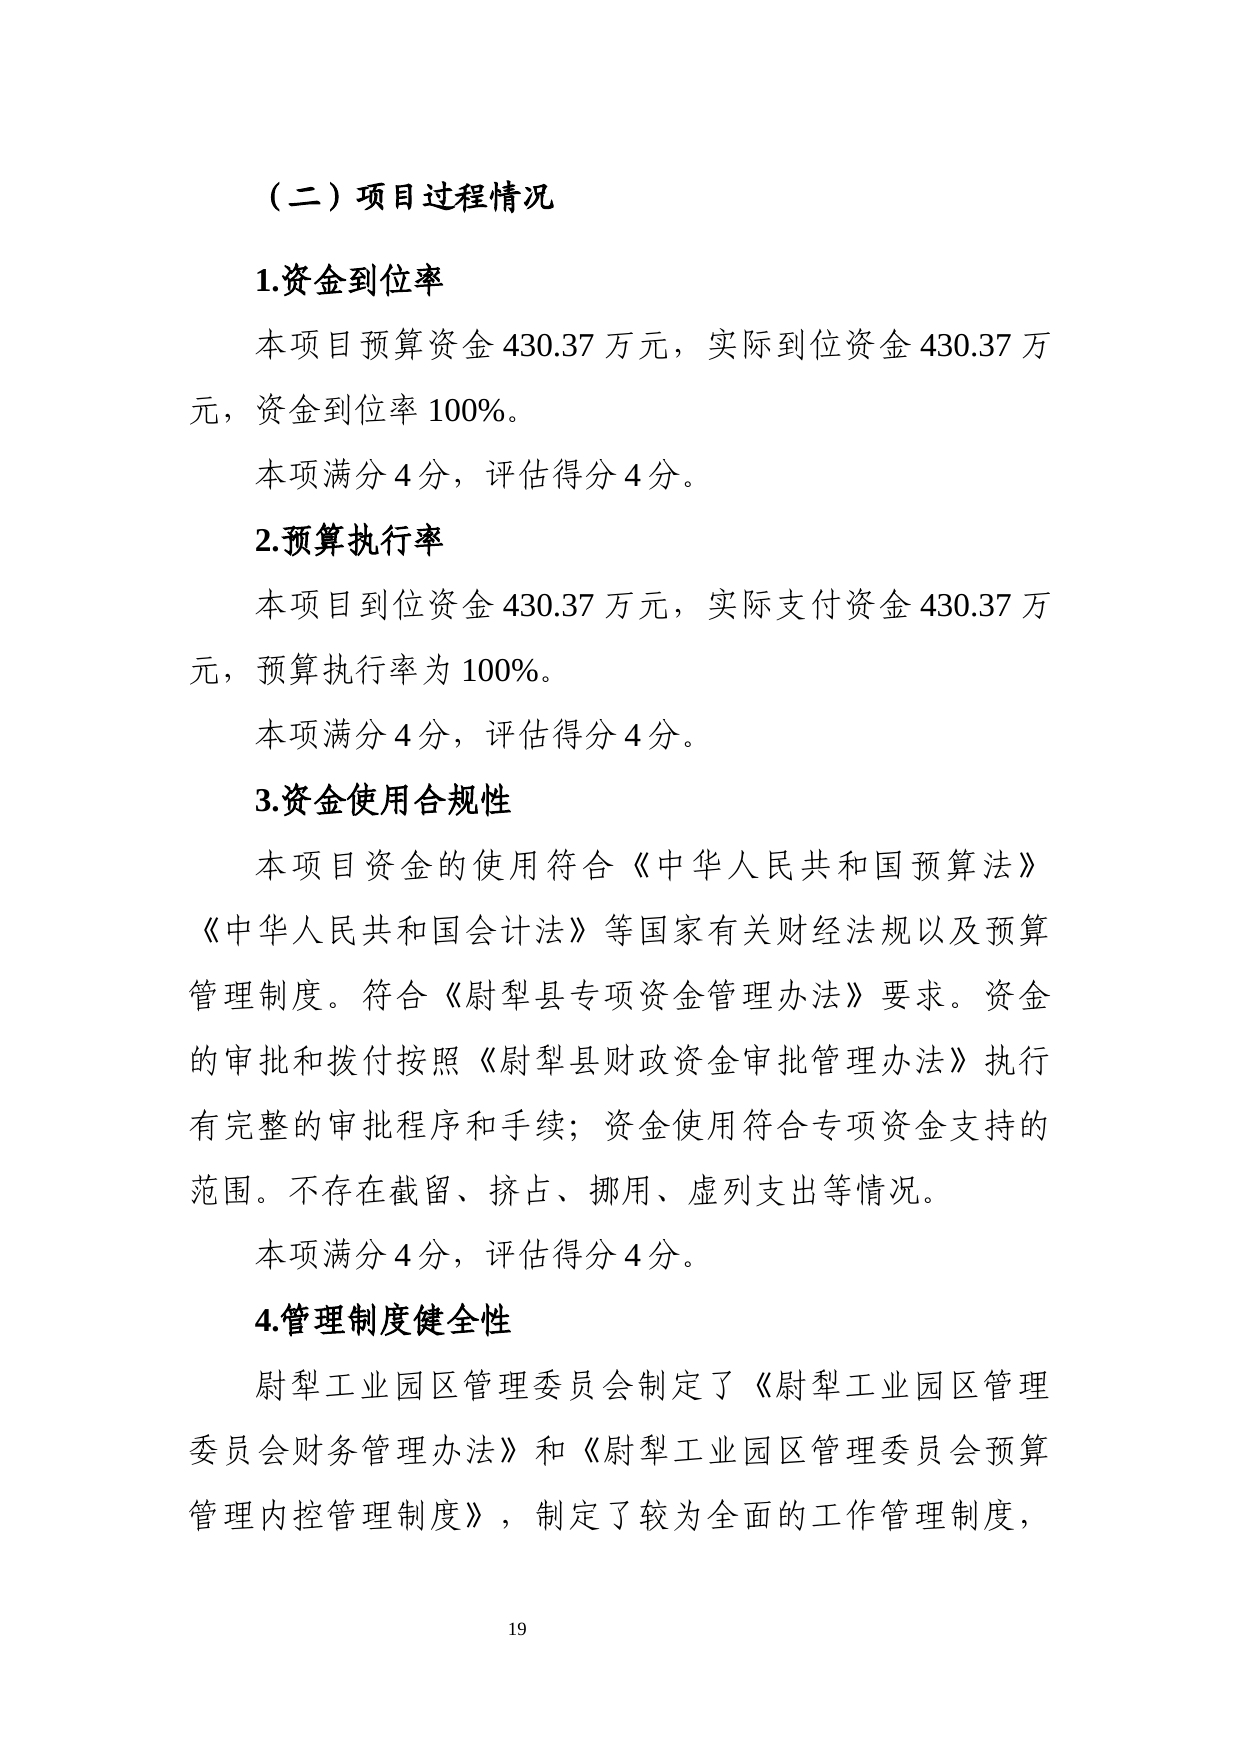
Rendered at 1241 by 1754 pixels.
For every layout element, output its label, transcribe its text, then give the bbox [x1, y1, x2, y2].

text 本项目资金的使用符合《中华人民共和国预算法》《中华人民共和国会计法》等国家有关财经法规以及预算管理制度。符合《尉犁县专项资金管理办法》要求。资金的审批和拨付按照《尉犁县财政资金审批管理办法》执行，有完整的审批程序和手续；资金使用符合专项资金支持的范围。不存在截留、挤占、挪用、虚列支出等情况。 [187, 831, 1053, 1221]
text 3.资金使用合规性 [187, 766, 1053, 831]
text 4.管理制度健全性 [187, 1286, 1053, 1351]
text 本项目到位资金430.37万元，实际支付资金430.37万元，预算执行率为100%。 [187, 571, 1053, 701]
text 本项满分4分，评估得分4分。 [187, 701, 1053, 766]
text 本项满分4分，评估得分4分。 [187, 441, 1053, 506]
text 本项满分4分，评估得分4分。 [187, 1221, 1053, 1286]
subtitle （二）项目过程情况 [187, 162, 1053, 227]
text 本项目预算资金430.37万元，实际到位资金430.37万元，资金到位率100%。 [187, 311, 1053, 441]
text 2.预算执行率 [187, 506, 1053, 571]
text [187, 1351, 1053, 1546]
text 1.资金到位率 [187, 246, 1053, 311]
